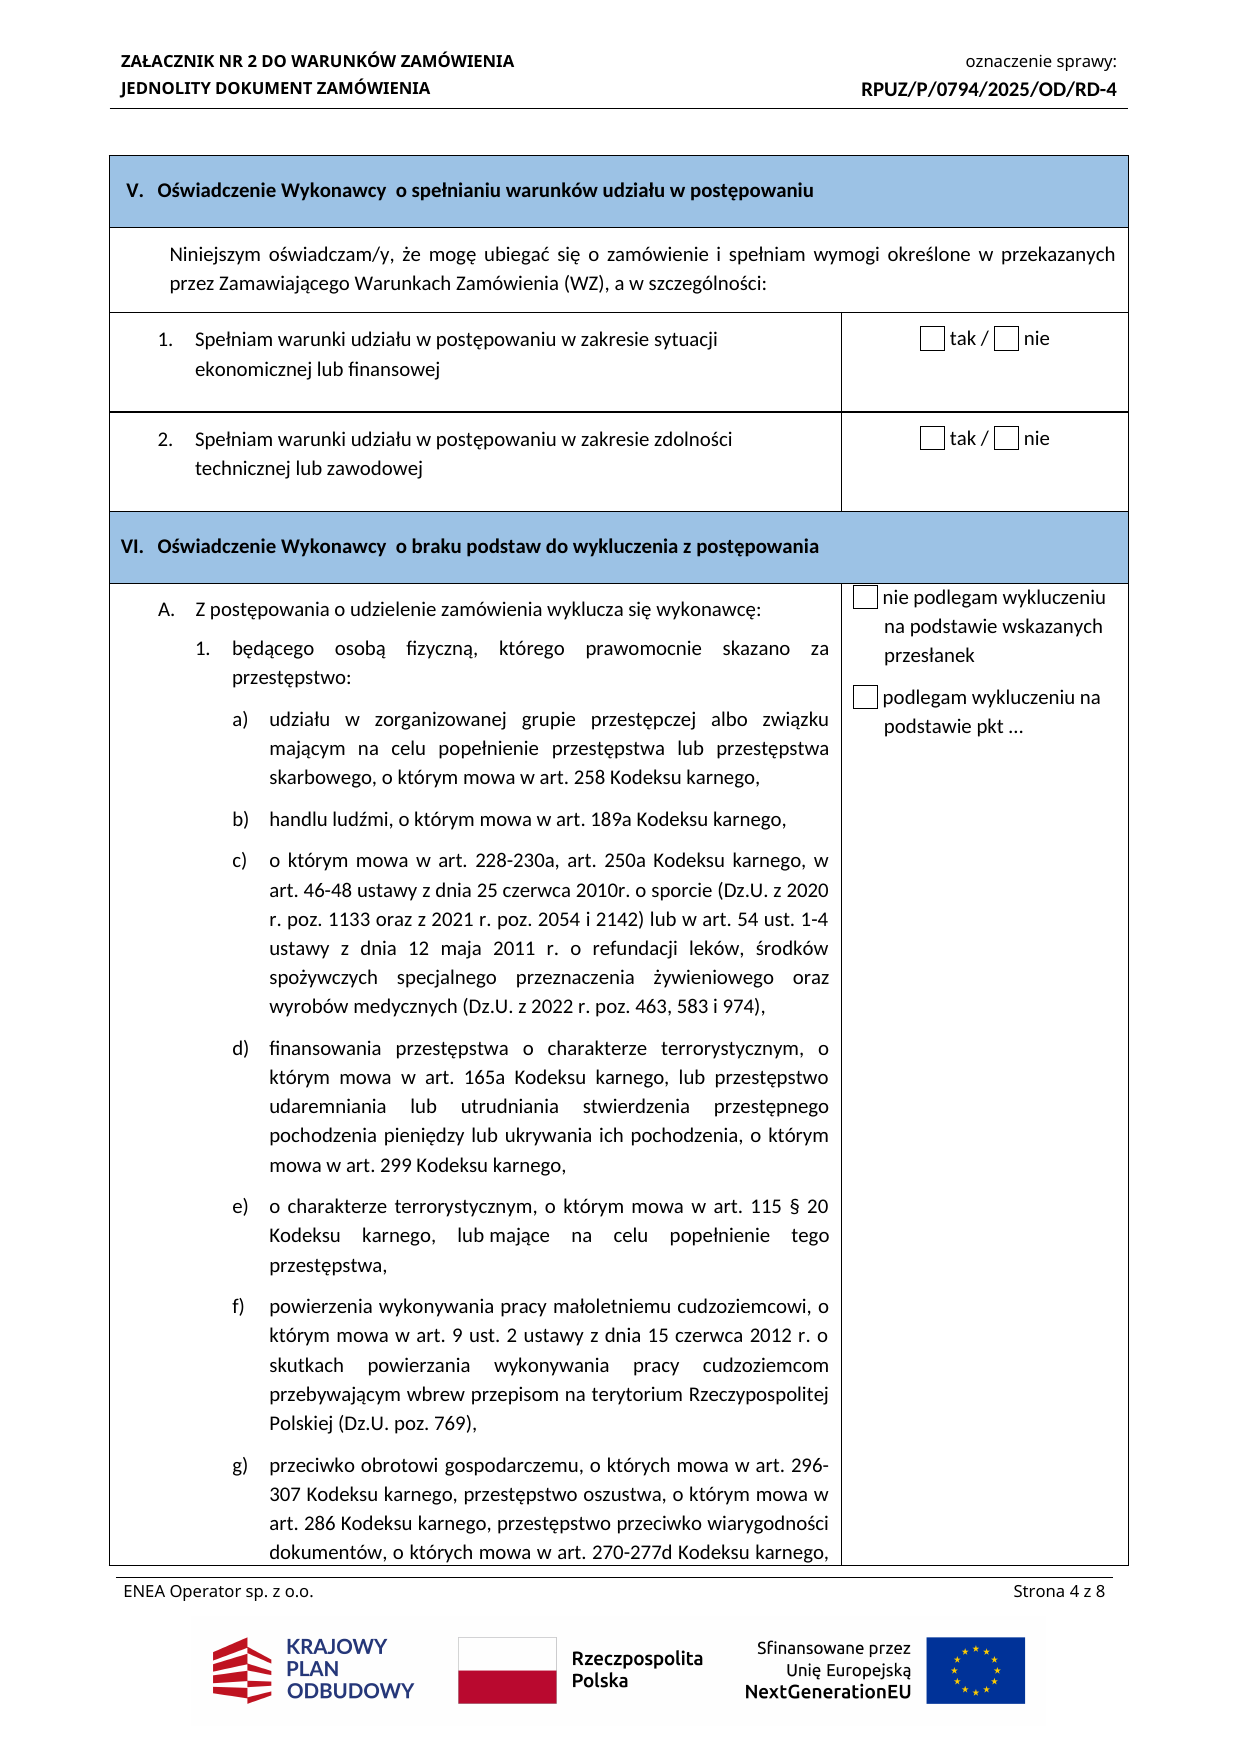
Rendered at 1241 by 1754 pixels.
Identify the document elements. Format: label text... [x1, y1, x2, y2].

table_cell Spełniam warunki udziału w postępowaniu w zakresie sytuacji ekonomicznej lub finansowej [110, 313, 841, 411]
table_cell Niniejszym oświadczam/y, że mogę ubiegać się o zamówienie i spełniam wymogi określone w przekazanych przez Zamawiającego Warunkach Zamówienia (WZ), a w szczególności: [110, 228, 1128, 312]
table_cell Spełniam warunki udziału w postępowaniu w zakresie zdolności technicznej lub zawodowej [110, 413, 841, 511]
table_cell Oświadczenie Wykonawcy o braku podstaw do wykluczenia z postępowania [110, 512, 1128, 583]
table_cell Oświadczenie Wykonawcy o spełnianiu warunków udziału w postępowaniu [110, 156, 1128, 227]
picture [191, 1616, 1047, 1726]
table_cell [842, 584, 1128, 1565]
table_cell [110, 584, 841, 1565]
table_cell tak / nie [842, 413, 1128, 511]
table_cell tak / nie [842, 313, 1128, 411]
